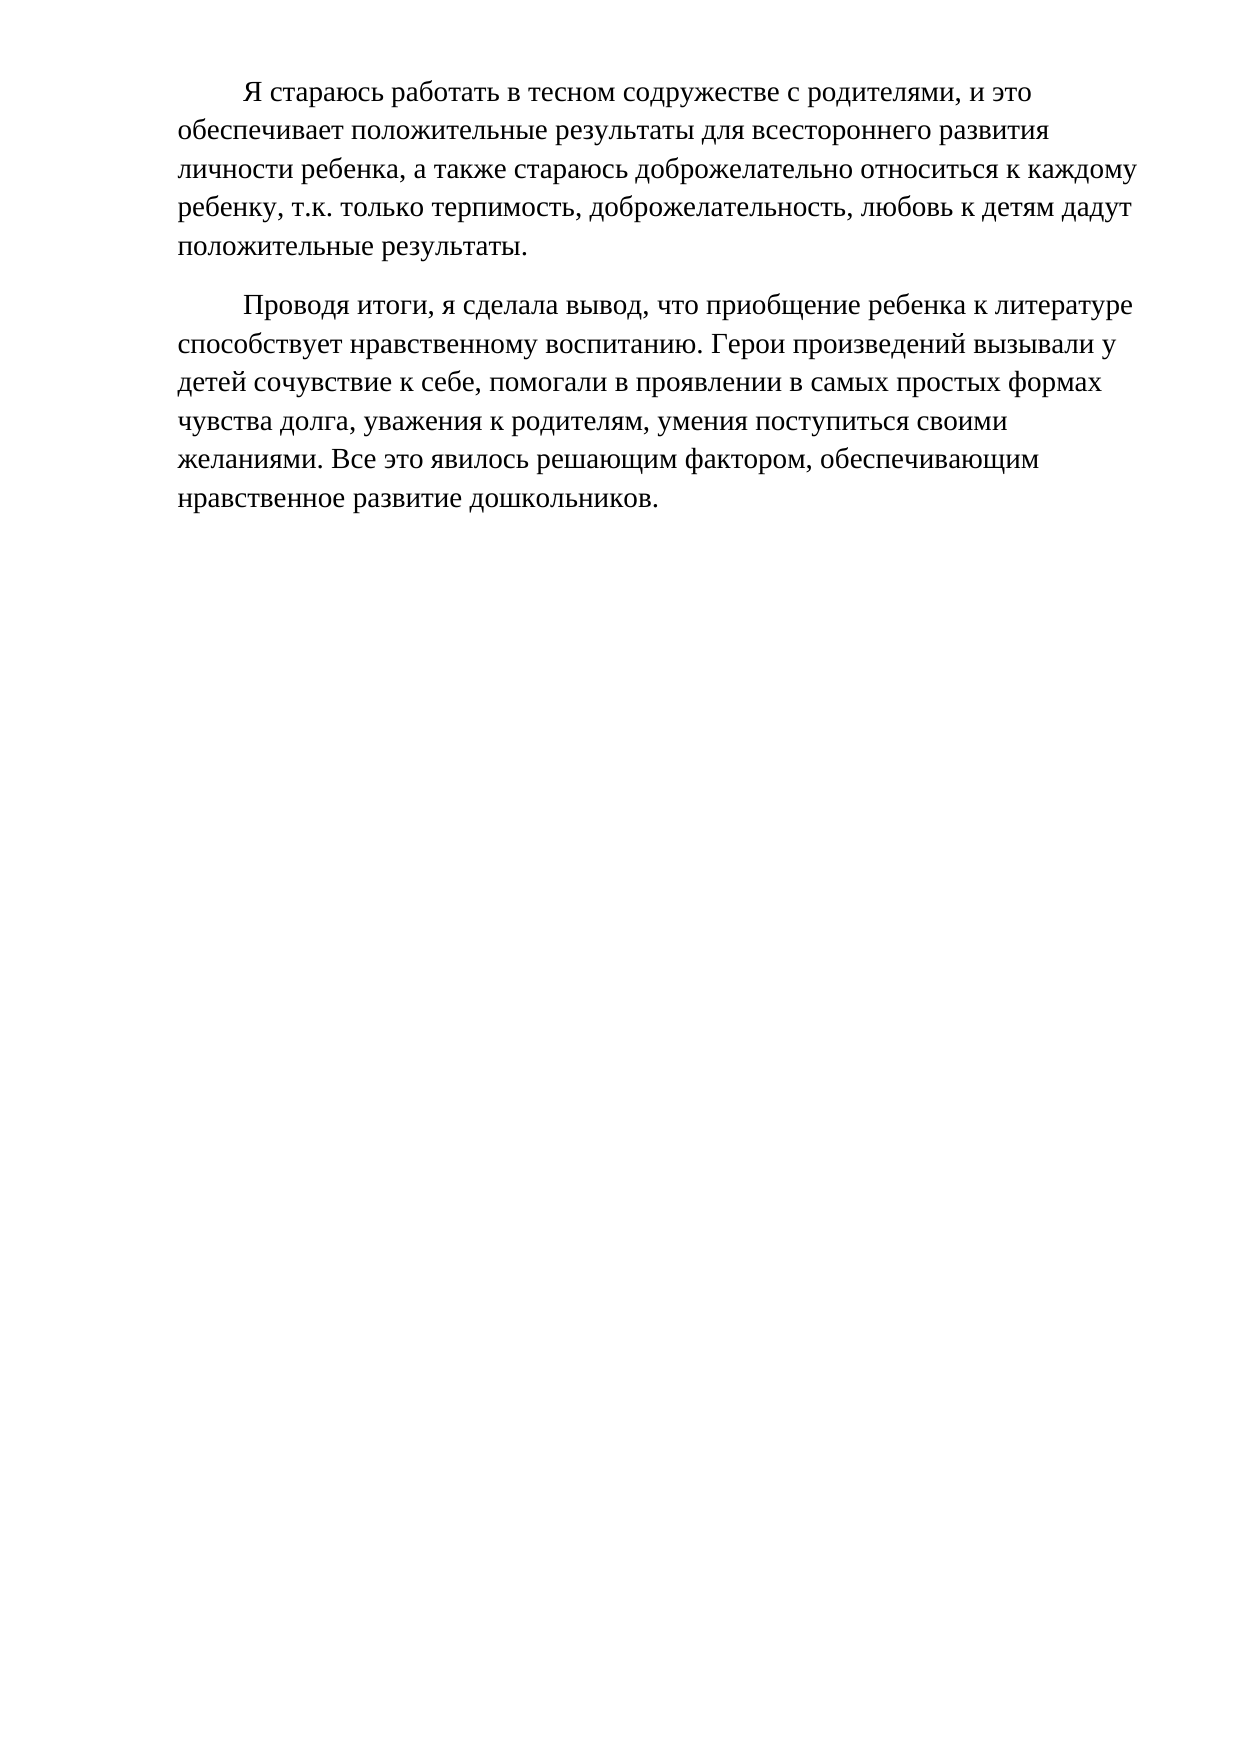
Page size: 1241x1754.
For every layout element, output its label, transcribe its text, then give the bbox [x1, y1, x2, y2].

text Я стараюсь работать в тесном содружестве с родителями, и это обеспечивает положительные результаты для всестороннего развития личности ребенка, а также стараюсь доброжелательно относиться к каждому ребенку, т.к. только терпимость, доброжелательность, любовь к детям дадут положительные результаты. [177, 74, 1152, 262]
text Проводя итоги, я сделала вывод, что приобщение ребенка к литературе способствует нравственному воспитанию. Герои произведений вызывали у детей сочувствие к себе, помогали в проявлении в самых простых формах чувства долга, уважения к родителям, умения поступиться своими желаниями. Все это явилось решающим фактором, обеспечивающим нравственное развитие дошкольников. [177, 287, 1152, 514]
